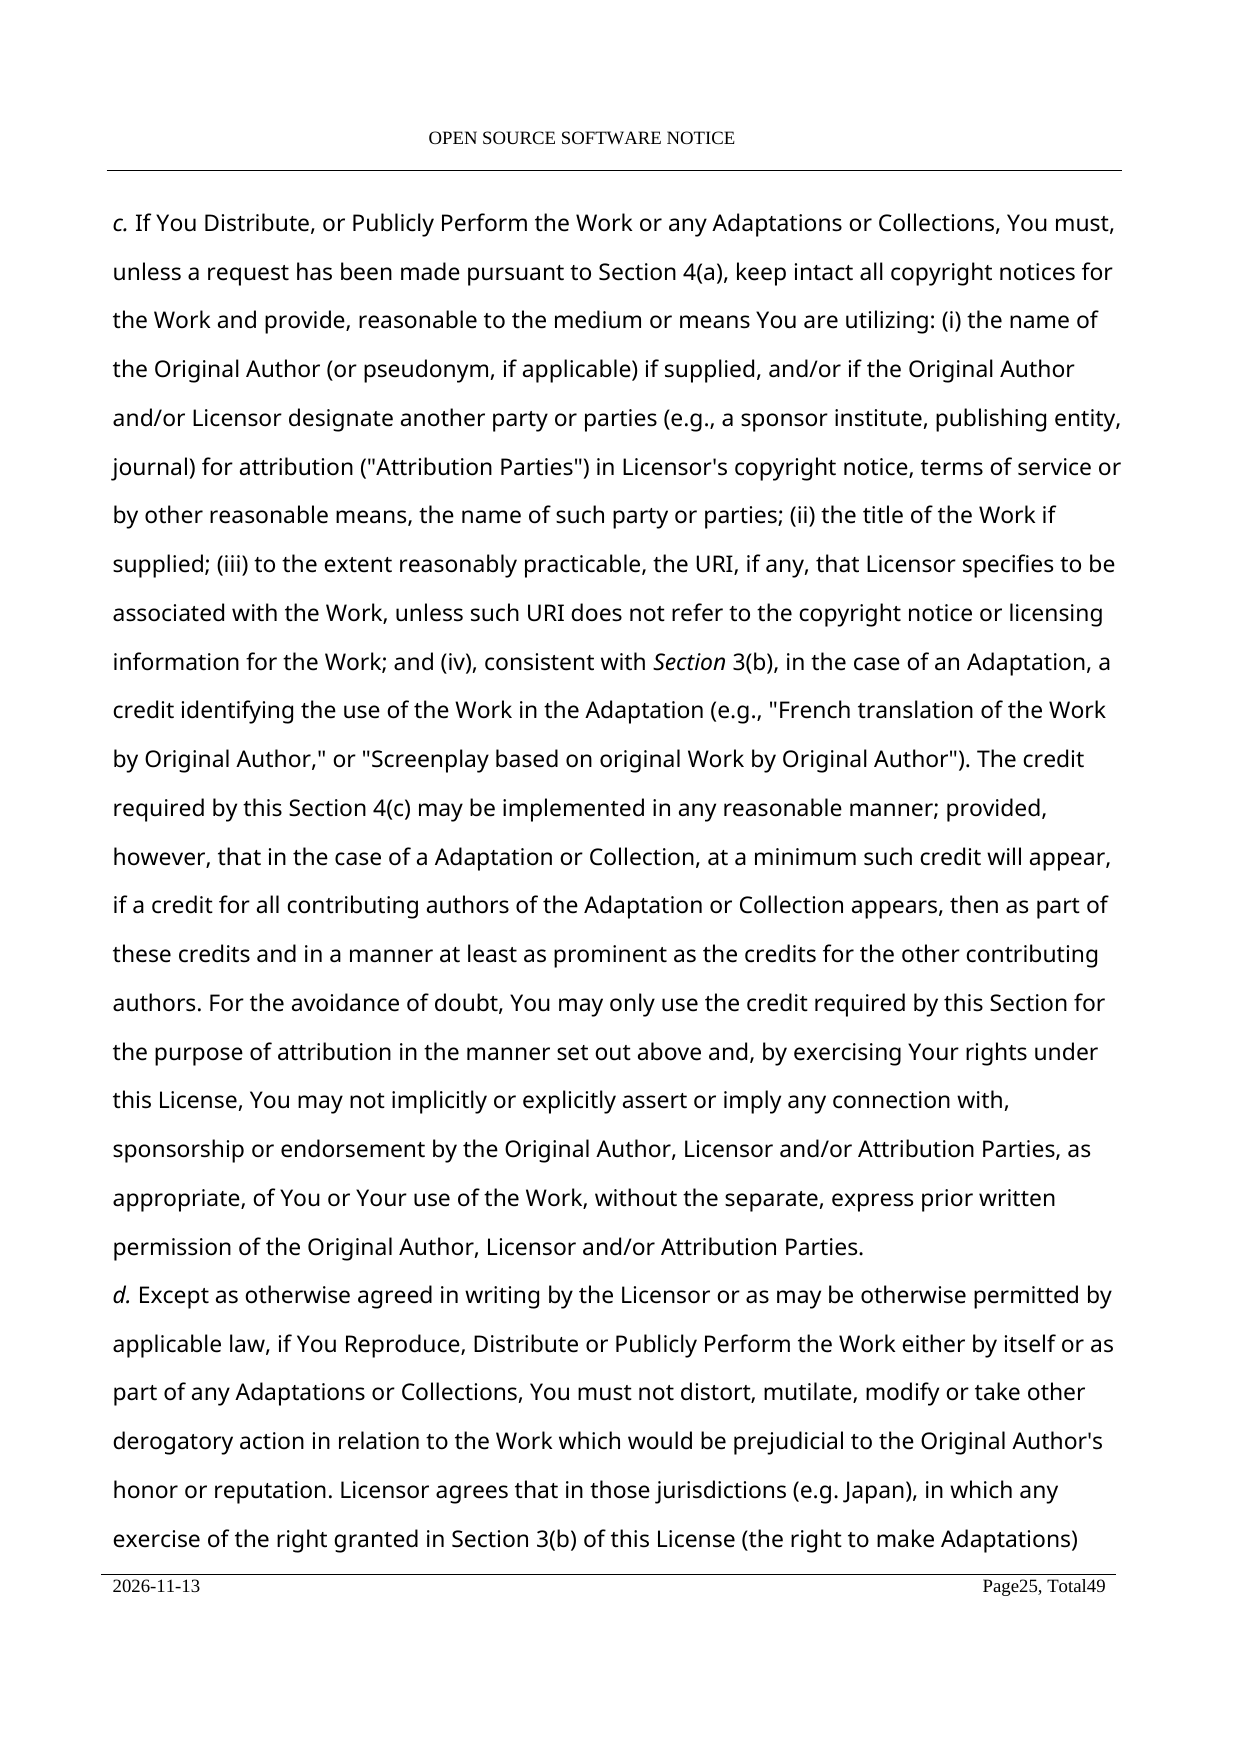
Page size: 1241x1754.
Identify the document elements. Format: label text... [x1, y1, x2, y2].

text c. If You Distribute, or Publicly Perform the Work or any Adaptations or Collections, You must, unless a request has been made pursuant to Section 4(a), keep intact all copyright notices for the Work and provide, reasonable to the medium or means You are utilizing: (i) the name of the Original Author (or pseudonym, if applicable) if supplied, and/or if the Original Author and/or Licensor designate another party or parties (e.g., a sponsor institute, publishing entity, journal) for attribution ("Attribution Parties") in Licensor's copyright notice, terms of service or by other reasonable means, the name of such party or parties; (ii) the title of the Work if supplied; (iii) to the extent reasonably practicable, the URI, if any, that Licensor specifies to be associated with the Work, unless such URI does not refer to the copyright notice or licensing information for the Work; and (iv), consistent with Section 3(b), in the case of an Adaptation, a credit identifying the use of the Work in the Adaptation (e.g., "French translation of the Work by Original Author," or "Screenplay based on original Work by Original Author"). The credit required by this Section 4(c) may be implemented in any reasonable manner; provided, however, that in the case of a Adaptation or Collection, at a minimum such credit will appear, if a credit for all contributing authors of the Adaptation or Collection appears, then as part of these credits and in a manner at least as prominent as the credits for the other contributing authors. For the avoidance of doubt, You may only use the credit required by this Section for the purpose of attribution in the manner set out above and, by exercising Your rights under this License, You may not implicitly or explicitly assert or imply any connection with, sponsorship or endorsement by the Original Author, Licensor and/or Attribution Parties, as appropriate, of You or Your use of the Work, without the separate, express prior written permission of the Original Author, Licensor and/or Attribution Parties. [112, 206, 1128, 1263]
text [112, 1278, 1128, 1554]
